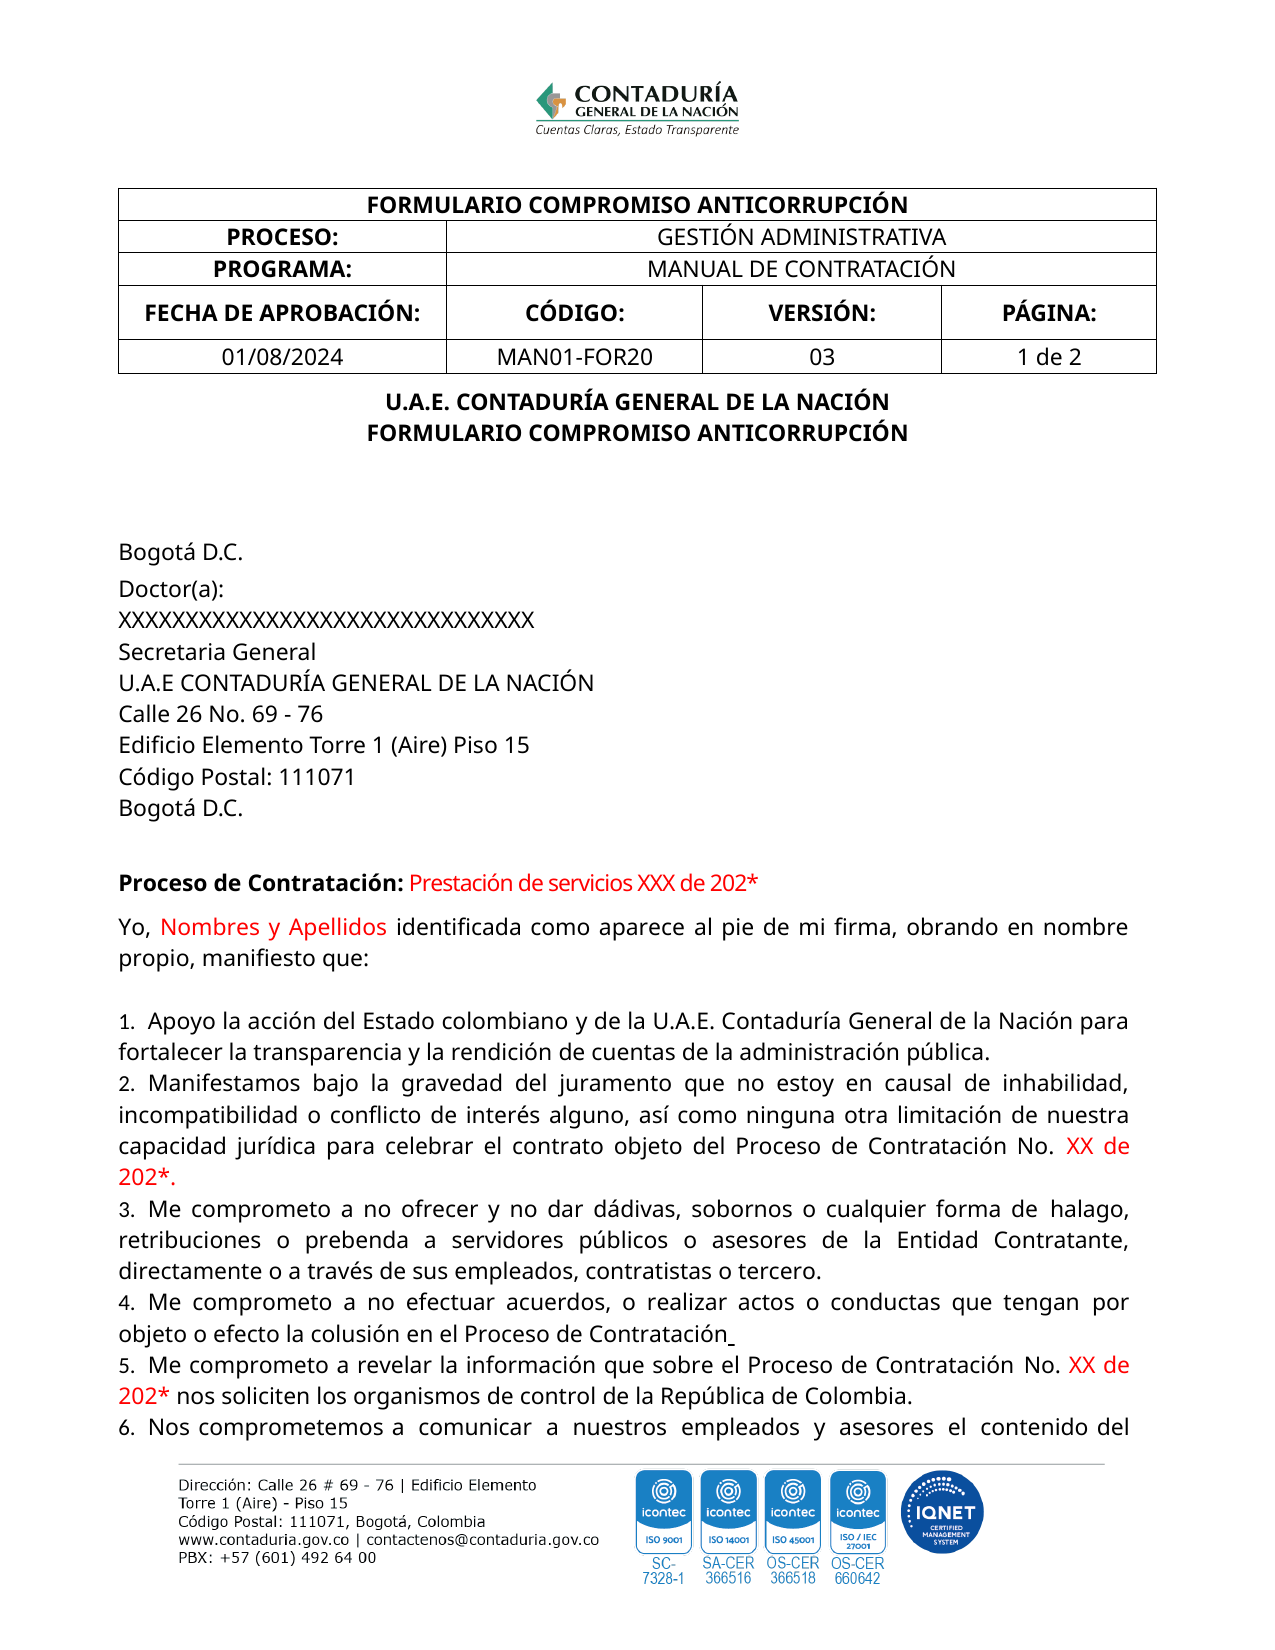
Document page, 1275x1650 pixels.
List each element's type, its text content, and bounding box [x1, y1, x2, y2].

text Yo, Nombres y Apellidos identificada como aparece al pie de mi firma, obrando en nombre propio, manifiesto que: [118, 911, 1130, 973]
list Me comprometo a revelar la información que sobre el Proceso de Contratación No. XX de 202* nos soliciten los organismos de control de la República de Colombia. [118, 1349, 1130, 1411]
text U.A.E CONTADURÍA GENERAL DE LA NACIÓN [118, 667, 1157, 698]
text Bogotá D.C. [118, 792, 1157, 823]
text Edificio Elemento Torre 1 (Aire) Piso 15 [118, 729, 1157, 761]
text Proceso de Contratación: Prestación de servicios XXX de 202* [118, 867, 1031, 898]
text Código Postal: 111071 [118, 761, 1157, 792]
text FORMULARIO COMPROMISO ANTICORRUPCIÓN [118, 417, 1157, 448]
list Manifestamos bajo la gravedad del juramento que no estoy en causal de inhabilidad, incompatibilidad o conflicto de interés alguno, así como ninguna otra limitación de nuestra capacidad jurídica para celebrar el contrato objeto del Proceso de Contratación No. XX de 202*. [118, 1067, 1130, 1192]
subtitle Bogotá D.C. [118, 536, 1157, 567]
text Doctor(a): [118, 573, 1157, 604]
list Me comprometo a no efectuar acuerdos, o realizar actos o conductas que tengan por objeto o efecto la colusión en el Proceso de Contratación [118, 1286, 1129, 1349]
list Apoyo la acción del Estado colombiano y de la U.A.E. Contaduría General de la Nación para fortalecer la transparencia y la rendición de cuentas de la administración pública. [118, 1005, 1130, 1067]
text Secretaria General [118, 636, 1157, 667]
list Me comprometo a no ofrecer y no dar dádivas, sobornos o cualquier forma de halago, retribuciones o prebenda a servidores públicos o asesores de la Entidad Contratante, directamente o a través de sus empleados, contratistas o tercero. [118, 1192, 1129, 1286]
picture [179, 29, 1096, 188]
text XXXXXXXXXXXXXXXXXXXXXXXXXXXXXXX [118, 604, 1157, 636]
picture [0, 1456, 1275, 1589]
text U.A.E. CONTADURÍA GENERAL DE LA NACIÓN [118, 386, 1157, 417]
text Calle 26 No. 69 - 76 [118, 698, 1157, 729]
